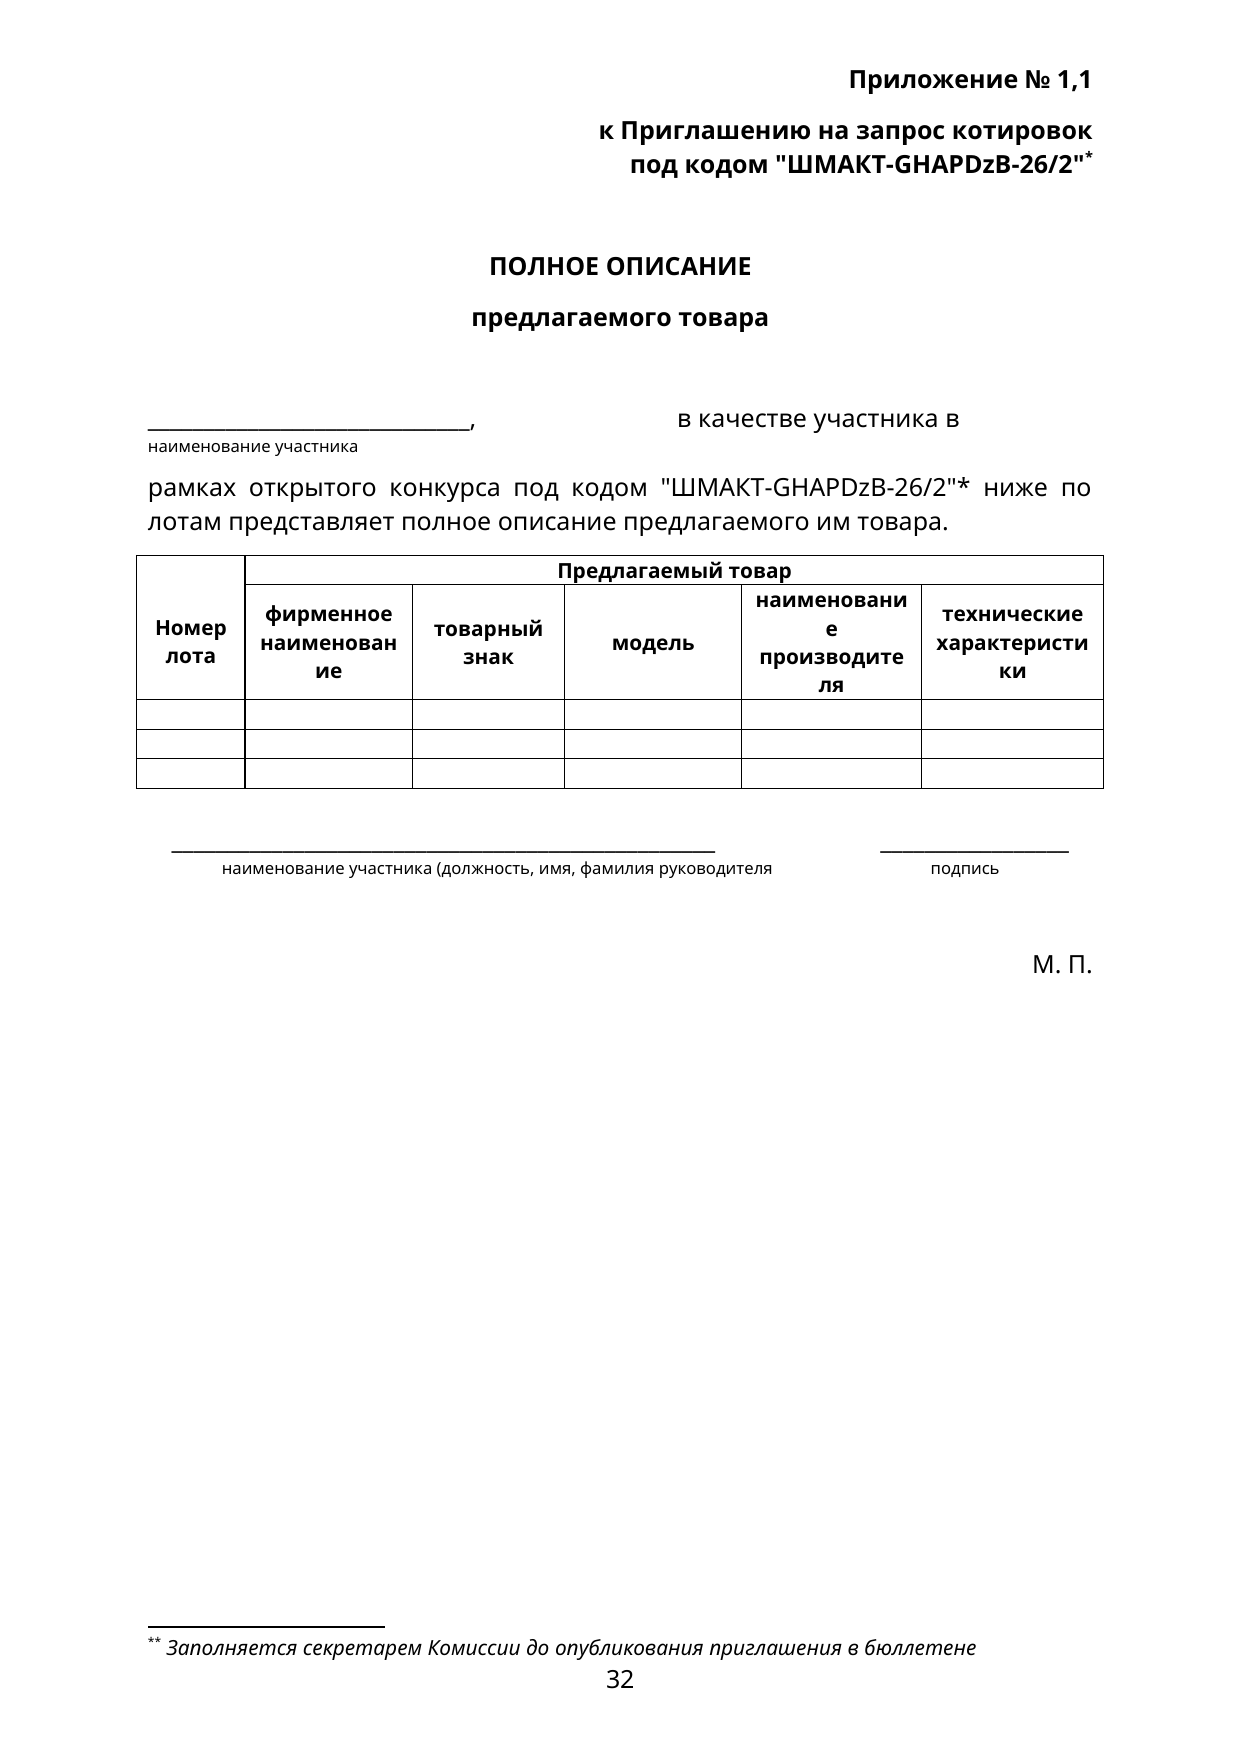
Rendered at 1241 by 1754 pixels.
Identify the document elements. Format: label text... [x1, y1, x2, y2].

text _________________________________________________ _________________ [148, 822, 1092, 857]
table_cell [413, 730, 564, 758]
table_header Предлагаемый товар [246, 556, 1103, 584]
table_cell товарный знак [413, 585, 564, 699]
text _____________________________, в качестве участника в [148, 401, 1092, 435]
table_cell [742, 700, 921, 728]
table_cell [922, 700, 1103, 728]
text М. П. [148, 947, 1092, 981]
table_cell технические характеристики [922, 585, 1103, 699]
table_cell [742, 759, 921, 787]
table_cell [922, 730, 1103, 758]
table_cell [413, 700, 564, 728]
table_cell [742, 730, 921, 758]
table_cell [565, 730, 741, 758]
table_cell фирменное наименование [246, 585, 412, 699]
table_cell [137, 759, 244, 787]
table_cell модель [565, 585, 741, 699]
table_cell [137, 700, 244, 728]
table_cell [137, 730, 244, 758]
table_cell наименование производителя [742, 585, 921, 699]
subtitle Приложение № 1,1 [148, 62, 1092, 96]
text наименование участника (должность, имя, фамилия руководителя подпись [222, 857, 1092, 879]
table_cell [565, 700, 741, 728]
table_cell [246, 730, 412, 758]
subtitle предлагаемого товара [207, 299, 1034, 333]
table_cell [246, 700, 412, 728]
subtitle ПОЛНОЕ ОПИСАНИЕ [207, 248, 1034, 282]
table_cell [565, 759, 741, 787]
text наименование участника [148, 435, 1092, 457]
text к Приглашению на запрос котировок под кодом "ШМАКТ-GHAPDzB-26/2"* [148, 113, 1092, 181]
text рамках открытого конкурса под кодом "ШМАКТ-GHAPDzB-26/2"* ниже по лотам представляет полное описание предлагаемого им товара. [148, 470, 1092, 538]
table_cell [246, 759, 412, 787]
table_header Номер лота [137, 556, 244, 699]
table_cell [413, 759, 564, 787]
table_cell [922, 759, 1103, 787]
